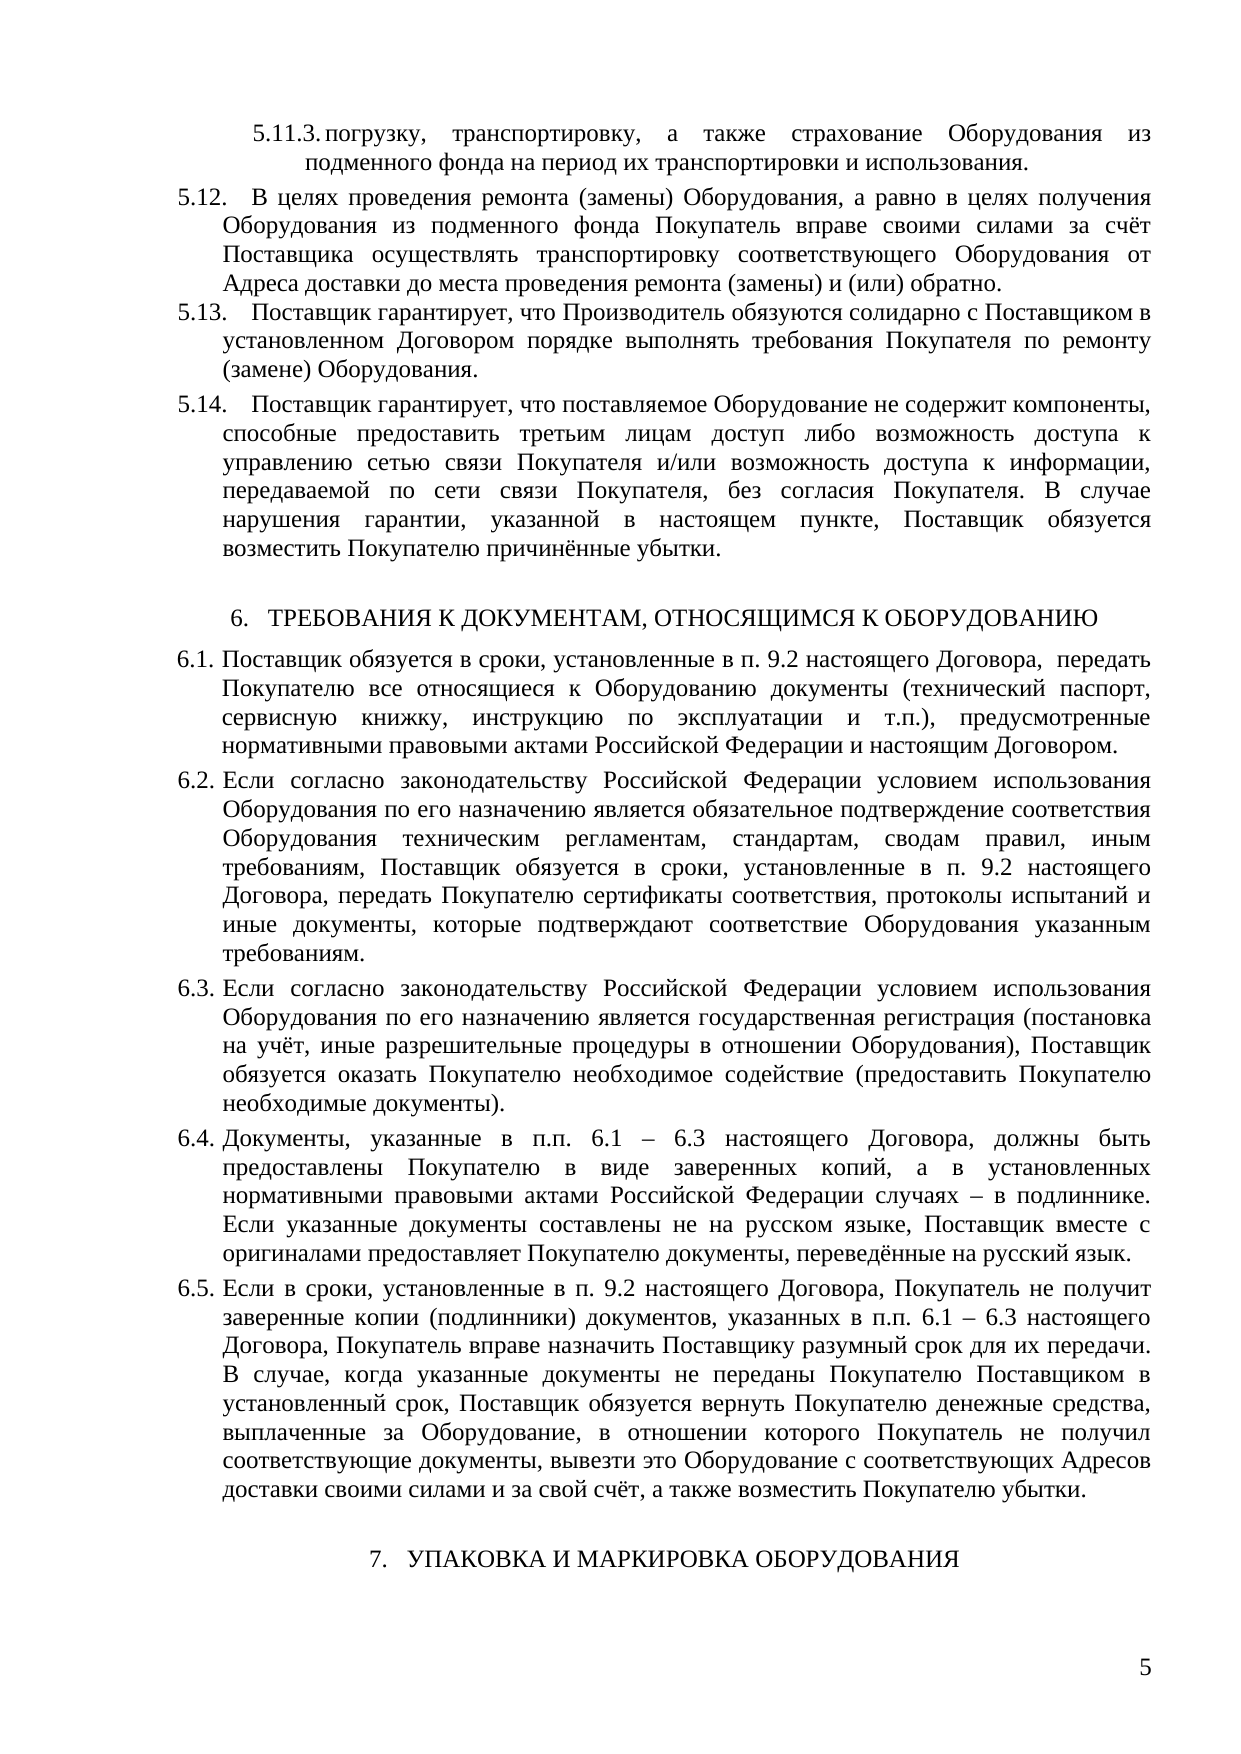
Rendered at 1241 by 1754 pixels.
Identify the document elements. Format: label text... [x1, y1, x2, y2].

list Если согласно законодательству Российской Федерации условием использования Оборудования по его назначению является обязательное подтверждение соответствия Оборудования техническим регламентам, стандартам, сводам правил, иным требованиям, Поставщик обязуется в сроки, установленные в п. 9.2 настоящего Договора, передать Покупателю сертификаты соответствия, протоколы испытаний и иные документы, которые подтверждают соответствие Оборудования указанным требованиям. [177, 766, 1152, 967]
list Если согласно законодательству Российской Федерации условием использования Оборудования по его назначению является государственная регистрация (постановка на учёт, иные разрешительные процедуры в отношении Оборудования), Поставщик обязуется оказать Покупателю необходимое содействие (предоставить Покупателю необходимые документы). [177, 973, 1152, 1117]
list Поставщик гарантирует, что поставляемое Оборудование не содержит компоненты, способные предоставить третьим лицам доступ либо возможность доступа к управлению сетью связи Покупателя и/или возможность доступа к информации, передаваемой по сети связи Покупателя, без согласия Покупателя. В случае нарушения гарантии, указанной в настоящем пункте, Поставщик обязуется возместить Покупателю причинённые убытки. [177, 389, 1152, 562]
list ТРЕБОВАНИЯ К ДОКУМЕНТАМ, ОТНОСЯЩИМСЯ К ОБОРУДОВАНИЮ [177, 603, 1152, 632]
list В целях проведения ремонта (замены) Оборудования, а равно в целях получения Оборудования из подменного фонда Покупатель вправе своими силами за счёт Поставщика осуществлять транспортировку соответствующего Оборудования от Адреса доставки до места проведения ремонта (замены) и (или) обратно. [177, 182, 1152, 297]
list Поставщик гарантирует, что Производитель обязуются солидарно с Поставщиком в установленном Договором порядке выполнять требования Покупателя по ремонту (замене) Оборудования. [177, 297, 1152, 383]
list погрузку, транспортировку, а также страхование Оборудования из подменного фонда на период их транспортировки и использования. [252, 118, 1152, 176]
list УПАКОВКА И МАРКИРОВКА ОБОРУДОВАНИЯ [177, 1544, 1152, 1573]
list Поставщик обязуется в сроки, установленные в п. 9.2 настоящего Договора, передать Покупателю все относящиеся к Оборудованию документы (технический паспорт, сервисную книжку, инструкцию по эксплуатации и т.п.), предусмотренные нормативными правовыми актами Российской Федерации и настоящим Договором. [177, 644, 1152, 759]
list Документы, указанные в п.п. 6.1 – 6.3 настоящего Договора, должны быть предоставлены Покупателю в виде заверенных копий, а в установленных нормативными правовыми актами Российской Федерации случаях – в подлиннике. Если указанные документы составлены не на русском языке, Поставщик вместе с оригиналами предоставляет Покупателю документы, переведённые на русский язык. [177, 1123, 1152, 1267]
list Если в сроки, установленные в п. 9.2 настоящего Договора, Покупатель не получит заверенные копии (подлинники) документов, указанных в п.п. 6.1 – 6.3 настоящего Договора, Покупатель вправе назначить Поставщику разумный срок для их передачи. В случае, когда указанные документы не переданы Покупателю Поставщиком в установленный срок, Поставщик обязуется вернуть Покупателю денежные средства, выплаченные за Оборудование, в отношении которого Покупатель не получил соответствующие документы, вывезти это Оборудование с соответствующих Адресов доставки своими силами и за свой счёт, а также возместить Покупателю убытки. [177, 1273, 1152, 1503]
